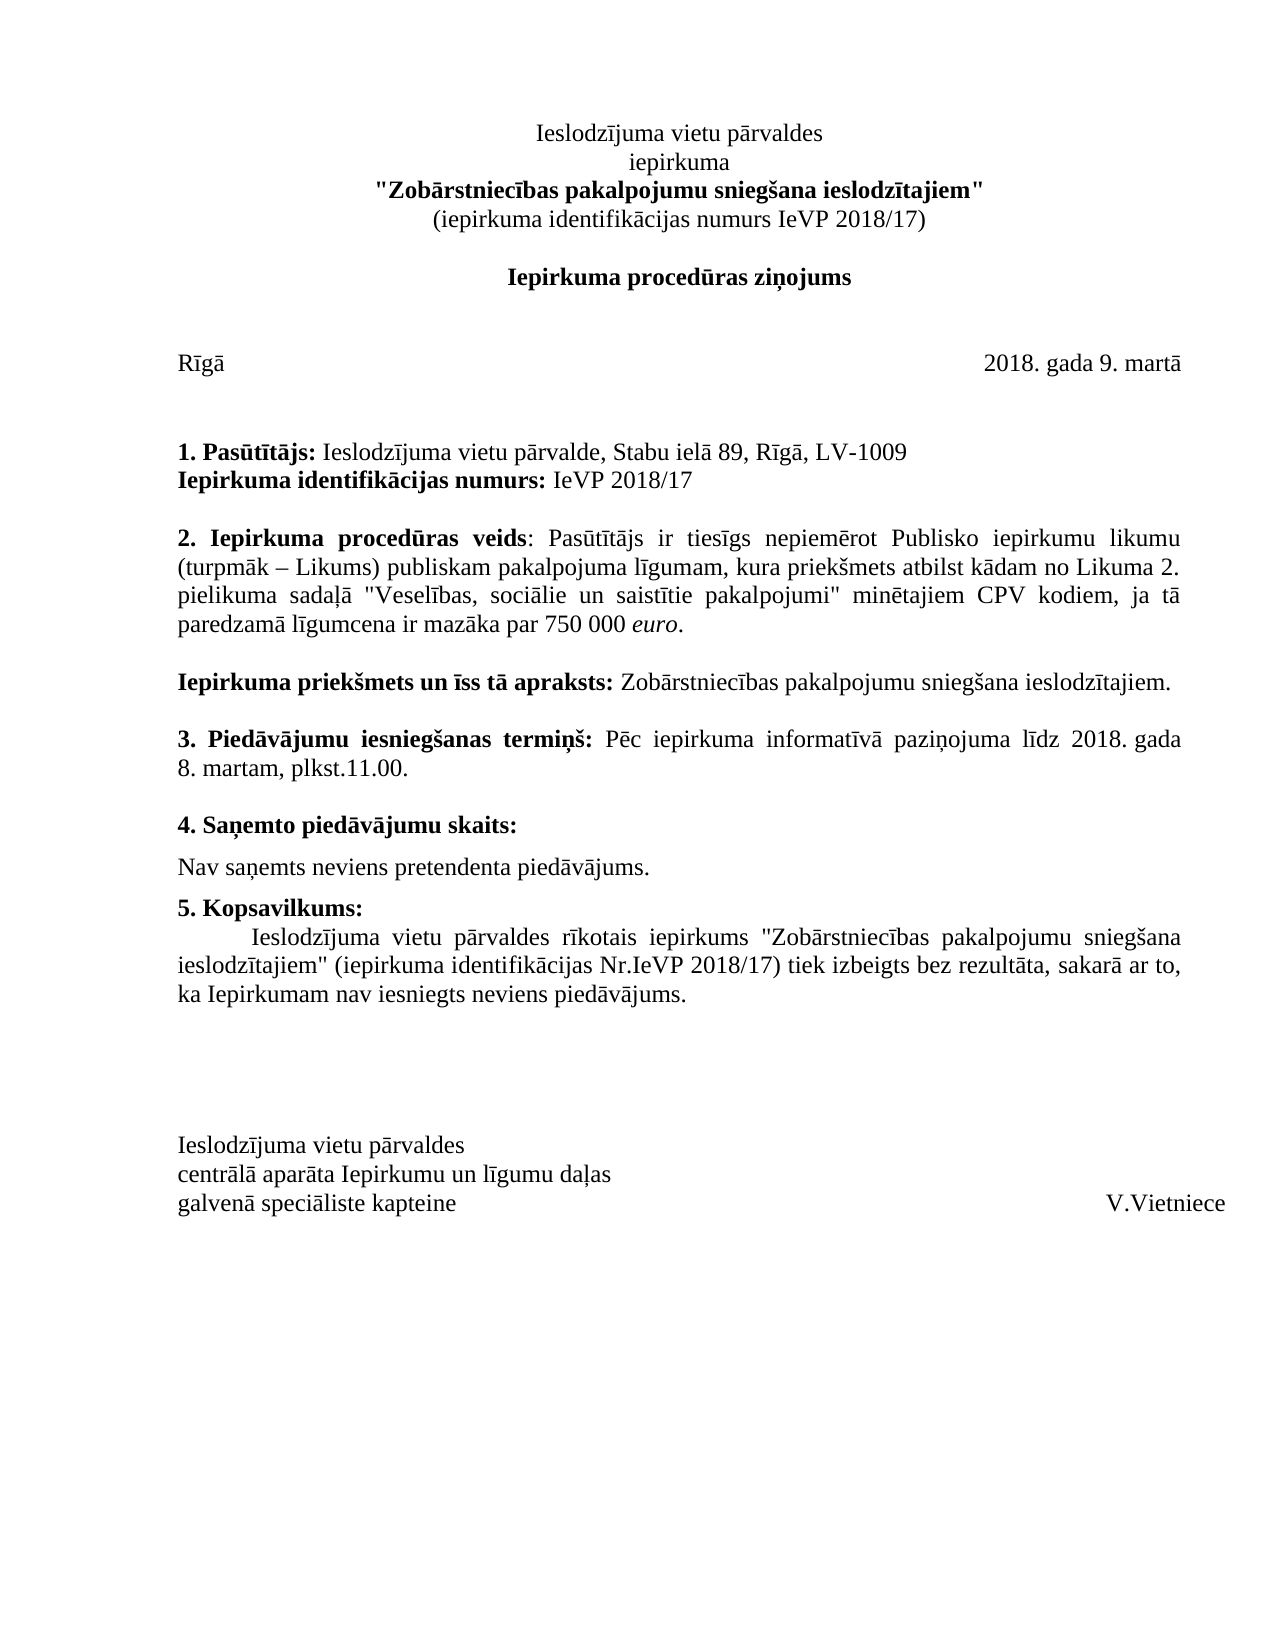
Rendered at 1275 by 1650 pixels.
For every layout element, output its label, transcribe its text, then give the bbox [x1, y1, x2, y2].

text Ieslodzījuma vietu pārvaldes rīkotais iepirkums "Zobārstniecības pakalpojumu sniegšana ieslodzītajiem" (iepirkuma identifikācijas Nr.IeVP 2018/17) tiek izbeigts bez rezultāta, sakarā ar to, ka Iepirkumam nav iesniegts neviens piedāvājums. [177, 922, 1181, 1008]
text 3. Piedāvājumu iesniegšanas termiņš: Pēc iepirkuma informatīvā paziņojuma līdz 2018. gada 8. martam, plkst.11.00. [177, 724, 1181, 782]
subtitle iepirkuma [177, 147, 1181, 176]
text 1. Pasūtītājs: Ieslodzījuma vietu pārvalde, Stabu ielā 89, Rīgā, LV-1009 [177, 437, 1181, 466]
text Ieslodzījuma vietu pārvaldes [177, 1130, 1186, 1159]
text 2. Iepirkuma procedūras veids: Pasūtītājs ir tiesīgs nepiemērot Publisko iepirkumu likumu (turpmāk – Likums) publiskam pakalpojuma līgumam, kura priekšmets atbilst kādam no Likuma 2. pielikuma sadaļā "Veselības, sociālie un saistītie pakalpojumi" minētajiem CPV kodiem, ja tā paredzamā līgumcena ir mazāka par 750 000 euro. [177, 523, 1181, 638]
text (iepirkuma identifikācijas numurs IeVP 2018/17) [177, 204, 1181, 233]
text 4. Saņemto piedāvājumu skaits: [177, 811, 1181, 839]
text galvenā speciāliste kapteine V.Vietniece [177, 1188, 1181, 1216]
text Iepirkuma priekšmets un īss tā apraksts: Zobārstniecības pakalpojumu sniegšana ieslodzītajiem. [177, 667, 1181, 696]
title Rīgā 2018. gada 9. martā [177, 348, 1181, 377]
text centrālā aparāta Iepirkumu un līgumu daļas [177, 1159, 1186, 1188]
text Iepirkuma procedūras ziņojums [177, 262, 1181, 291]
text Nav saņemts neviens pretendenta piedāvājums. [177, 852, 1186, 881]
text 5. Kopsavilkums: [177, 893, 1181, 922]
text Iepirkuma identifikācijas numurs: IeVP 2018/17 [177, 466, 1181, 494]
text Ieslodzījuma vietu pārvaldes [177, 118, 1181, 147]
subtitle "Zobārstniecības pakalpojumu sniegšana ieslodzītajiem" [177, 176, 1181, 204]
